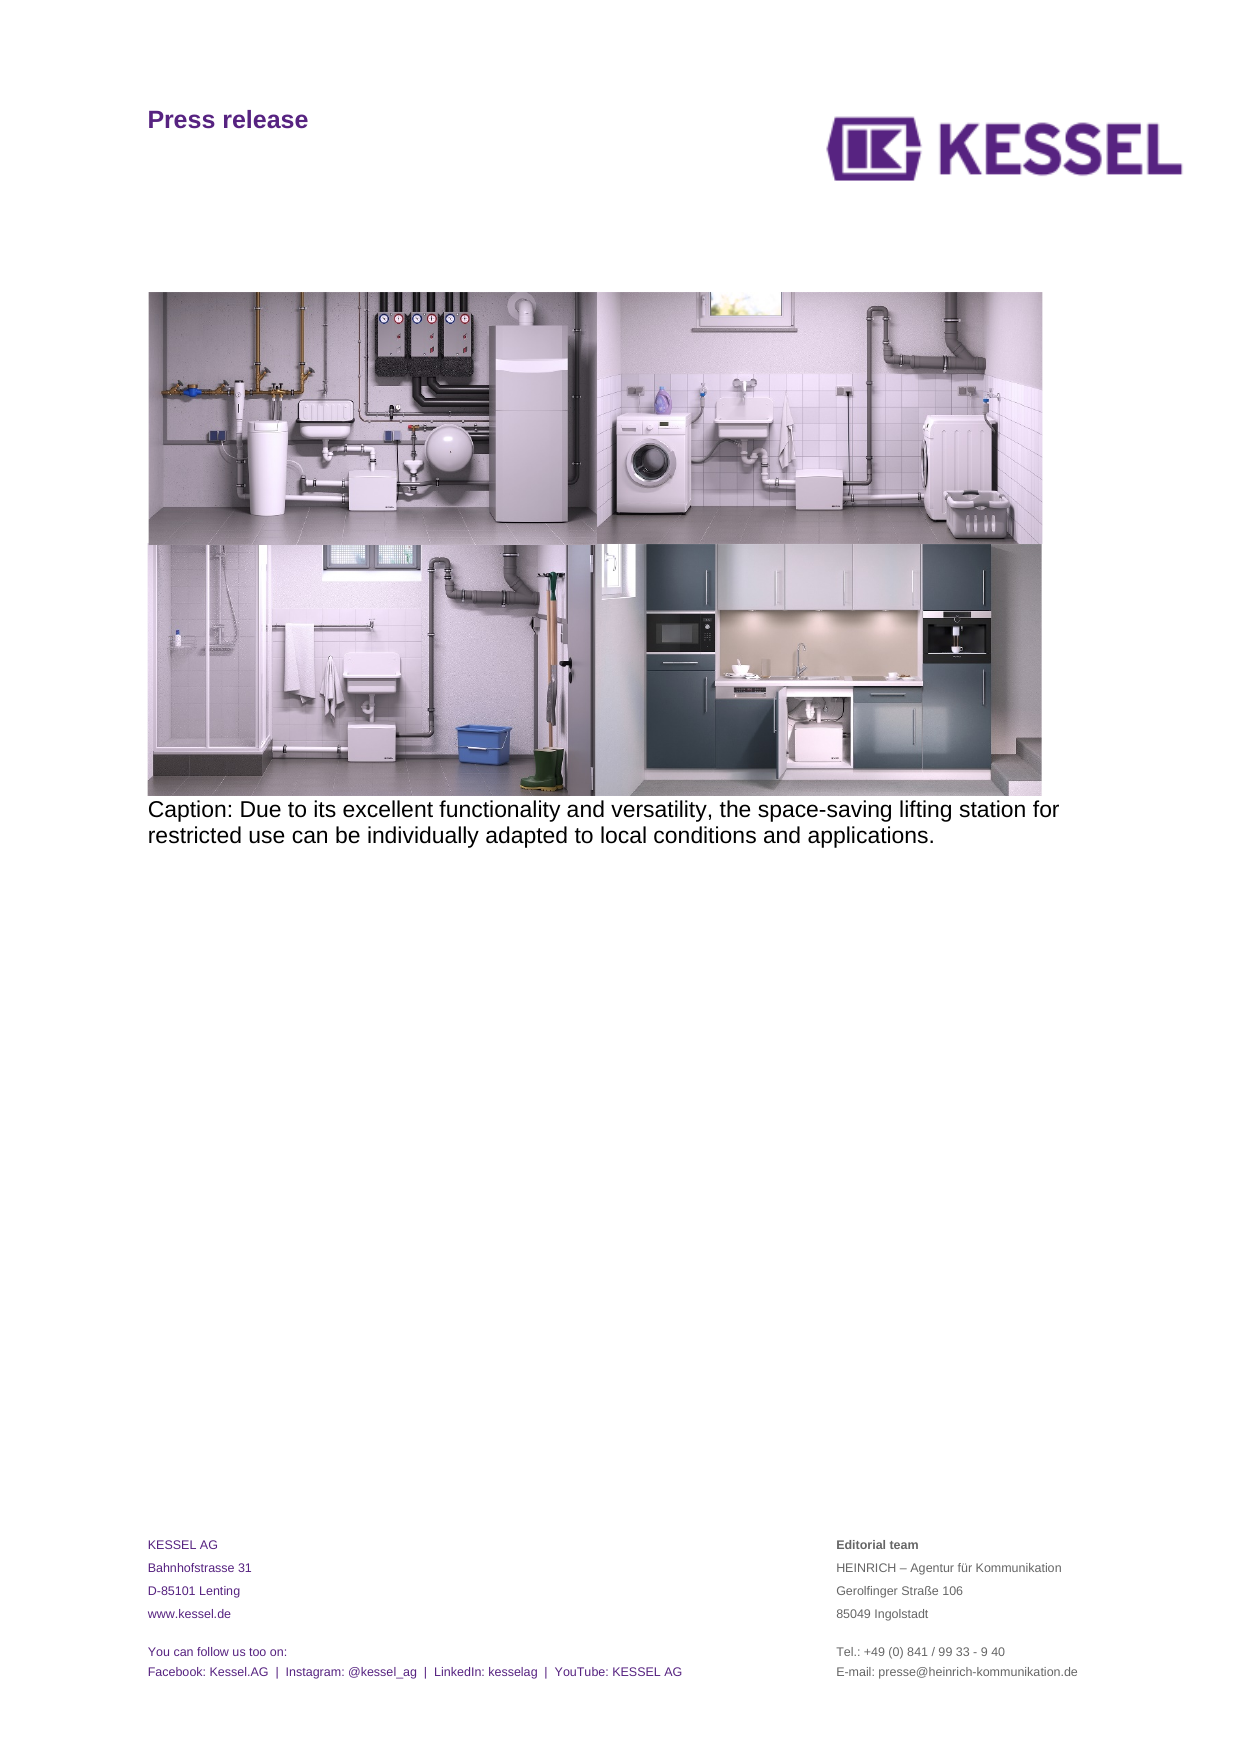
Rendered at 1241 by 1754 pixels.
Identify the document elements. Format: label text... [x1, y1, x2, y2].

picture [147, 292, 1043, 796]
